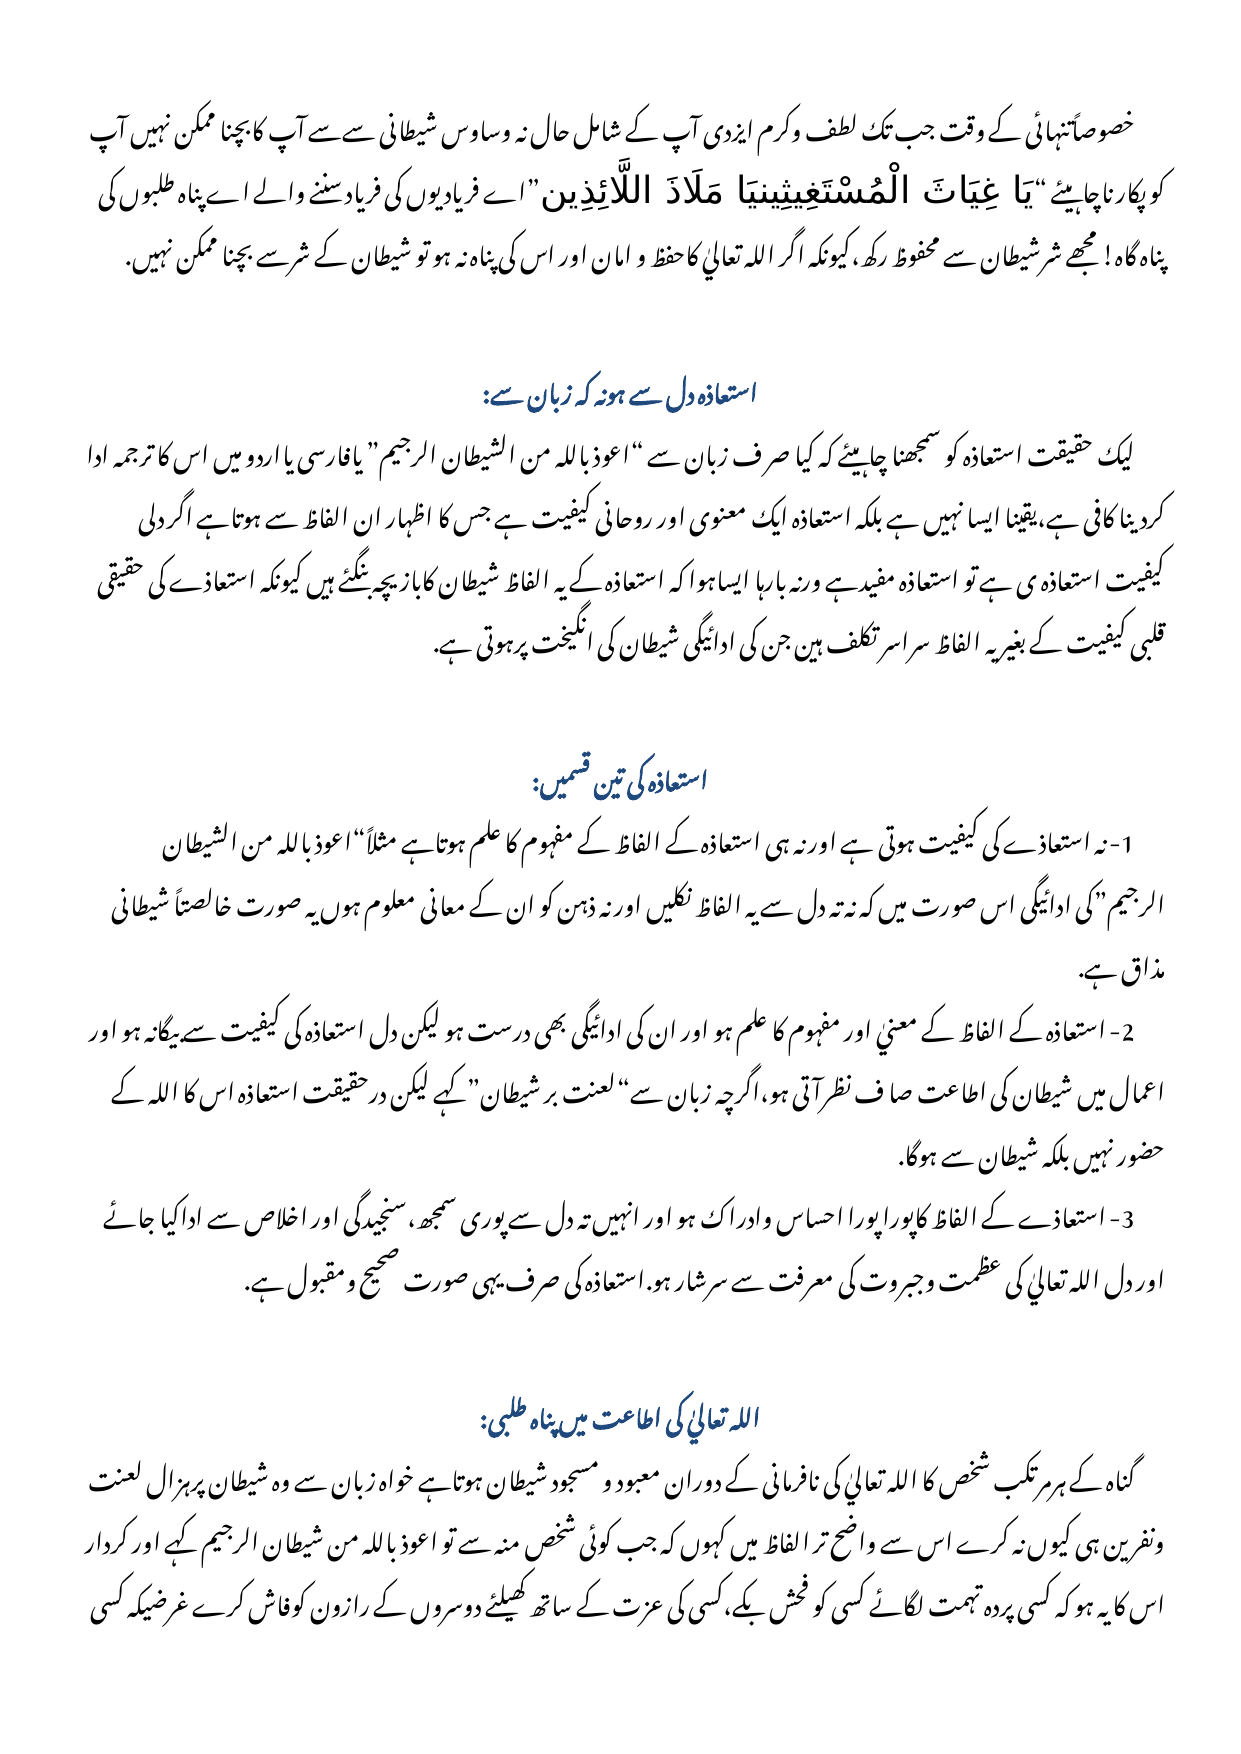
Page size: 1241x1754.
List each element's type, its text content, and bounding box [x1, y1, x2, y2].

subtitle استعاذہ دل سے ہونہ کہ زبان سے: [75, 356, 1165, 419]
text خصوصاًتنہائی کے وقت جب تک لطف وکرم ایزدی آپ کے شامل حال نہ وساوس شیطانی سےسے آپ کابچنا ممکن نہیں آپ کو پکار ناچاہیئے “يَا غِيَاثَ الْمُسْتَغِیثِین‏يَا مَلَاذَ اللَّائِذِین‏”اے فریادیوں کی فریاد سننے والے اے پناہ طلبوں کی پناہ گاہ! مجھے شرشیطان سے محفوظ رکھ،کیونکہ اگر اللہ تعاليٰ کاحفظ و امان اور اس کی پناہ نہ ہو تو شیطان کے شرسے بچنا ممکن نہیں. [75, 94, 1165, 281]
subtitle استعاذہ کی تین قسمیں: [75, 744, 1165, 806]
text 2- استعاذہ کے الفاظ کے معنيٰ اور مفہوم کا علم ہو اور ان کی ادائیگی بھی درست ہو لیکن دل استعاذہ کی کیفیت سے بیگانہ ہو اور اعمال میں شیطان کی اطاعت صا ف نظرآتی ہو،اگرچہ زبان سے“لعنت بر شیطان”کہے لیکن درحقیقت استعاذہ اس کا اللہ کے حضور نہیں بلکہ شیطان سے ہوگا. [75, 994, 1165, 1181]
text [75, 1444, 1165, 1631]
text 3- استعاذے کے الفاظ کاپورا پورا احساس وادراک ہو اور انہیں تہ دل سے پوری سمجھ،سنجیدگی اور اخلاص سے اداکیا جائے اور دل اللہ تعاليٰ کی عظمت وجبروت کی معرفت سے سرشار ہو.استعاذہ کی صرف یہی صورت صحیح ومقبول ہے. [75, 1181, 1165, 1306]
text 1- نہ استعاذے کی کیفیت ہوتی ہے اور نہ ہی استعاذہ کے الفاظ کے مفہوم کا علم ہوتاہے مثلاً“اعوذ باللہ من الشیطان الرجیم”کی ادائیگی اس صورت میں کہ نہ تہ دل سے یہ الفاظ نکلیں اور نہ ذہن کو ان کے معانی معلوم ہوں یہ صورت خالصتاً شیطانی مذاق ہے. [75, 806, 1165, 994]
text لیک حقیقت استعاذہ کو سمجھنا چاہیئے کہ کیا صر ف زبان سے “اعوذ باللہ من الشیطان الرجیم” یافارسی یااردو میں اس کا ترجمہ ادا کردینا کافی ہے،یقینا ایسا نہیں ہے بلکہ استعاذہ ایک معنوی اور روحانی کیفیت ہے جس کا اظہار ان الفاظ سے ہوتاہے اگر دلی کیفیت استعاذہ ی ہے تو استعاذہ مفیدہے ورنہ بارہا ایساہوا کہ استعاذہ کے یہ الفاظ شیطان کابازیچہ بنگئے ہیں کیونکہ استعاذے کی حقیقی قلبی کیفیت کے بغیر یہ الفاظ سراسر تکلف ہین جن کی ادائیگی شیطان کی انگیخت پرہوتی ہے. [75, 419, 1165, 669]
subtitle اللہ تعاليٰ کی اطاعت میں پناہ طلبی: [75, 1381, 1165, 1444]
